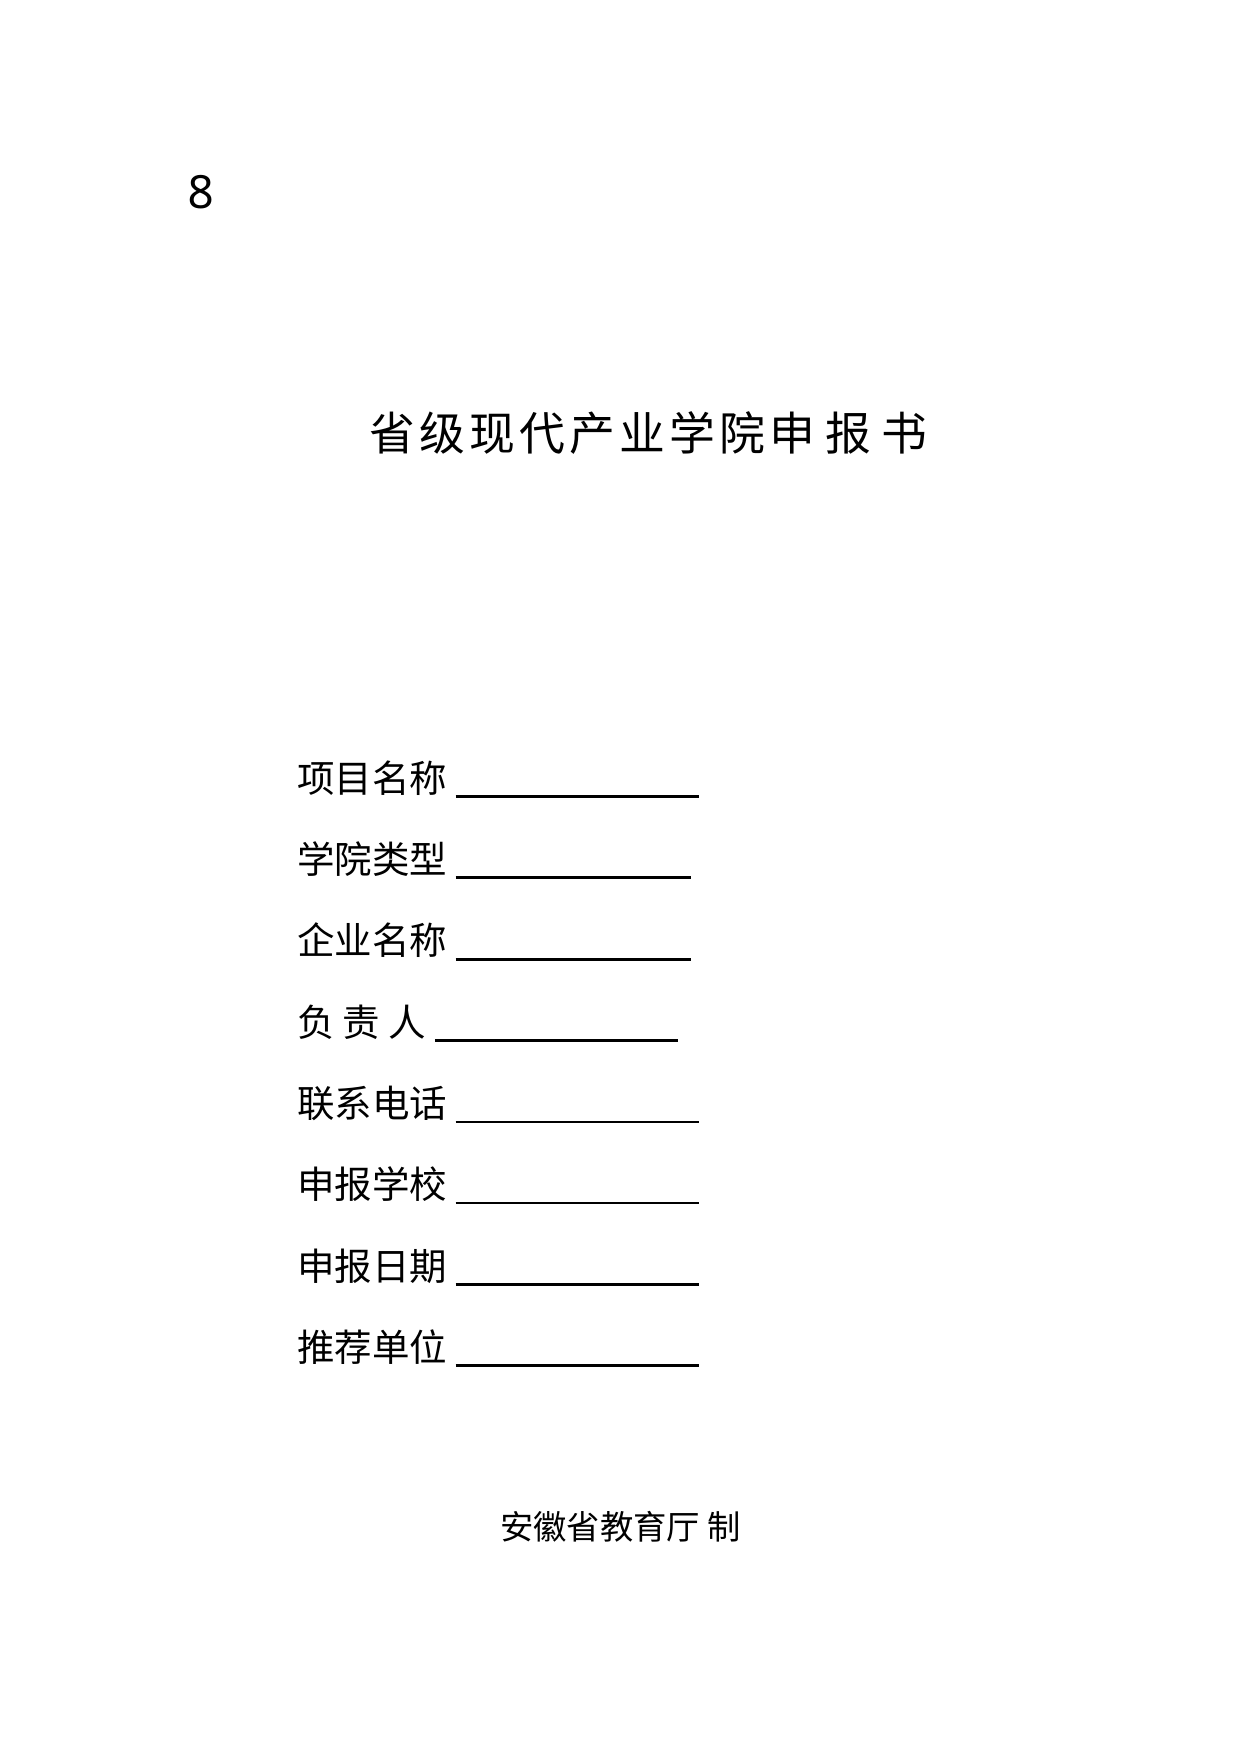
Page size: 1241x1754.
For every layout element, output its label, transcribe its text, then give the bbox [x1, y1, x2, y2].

text 推荐单位 [297, 1318, 987, 1372]
text 省级现代产业学院申 报 书 [187, 382, 1053, 479]
text 联系电话 [297, 1074, 987, 1128]
text 学院类型 [297, 830, 987, 884]
text 8 [187, 162, 1053, 220]
text 申报学校 [297, 1155, 987, 1209]
text 负 责 人 [297, 992, 987, 1047]
text 申报日期 [297, 1237, 987, 1291]
text 安徽省教育厅 制 [187, 1501, 1053, 1549]
text 企业名称 [297, 911, 987, 965]
text 项目名称 [297, 748, 987, 803]
